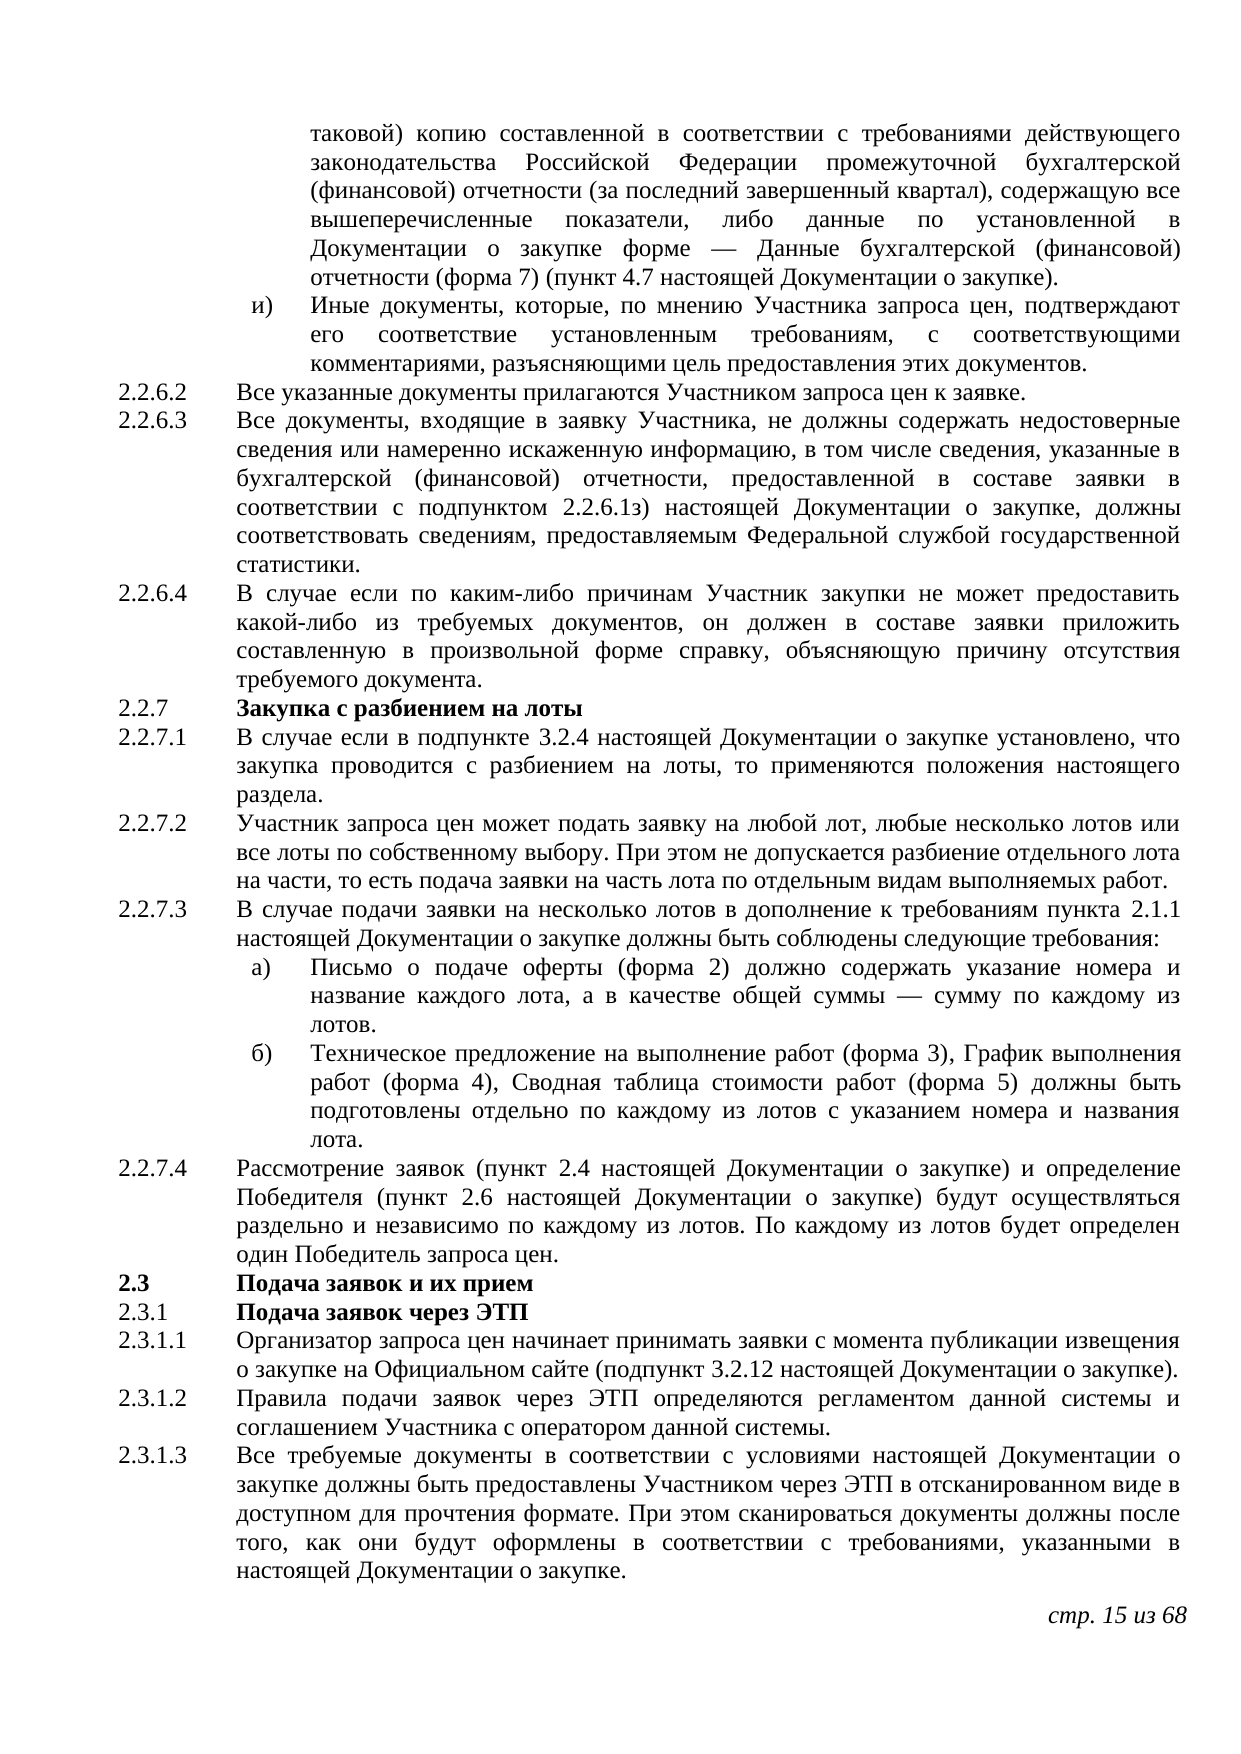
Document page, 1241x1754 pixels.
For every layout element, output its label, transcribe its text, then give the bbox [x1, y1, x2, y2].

text Рассмотрение заявок (пункт 2.4 настоящей Документации о закупке) и определение Победителя (пункт 2.6 настоящей Документации о закупке) будут осуществляться раздельно и независимо по каждому из лотов. По каждому из лотов будет определен один Победитель запроса цен. [118, 1153, 1181, 1268]
text Закупка с разбиением на лоты [118, 693, 1181, 722]
text Иные документы, которые, по мнению Участника запроса цен, подтверждают его соответствие установленным требованиям, с соответствующими комментариями, разъясняющими цель предоставления этих документов. [251, 291, 1181, 377]
text Организатор запроса цен начинает принимать заявки с момента публикации извещения о закупке на Официальном сайте (подпункт 3.2.12 настоящей Документации о закупке). [118, 1326, 1181, 1383]
subtitle Подача заявок и их прием [118, 1268, 1181, 1297]
text Письмо о подаче оферты (форма 2) должно содержать указание номера и название каждого лота, а в качестве общей суммы — сумму по каждому из лотов. [251, 952, 1181, 1038]
text Участник запроса цен может подать заявку на любой лот, любые несколько лотов или все лоты по собственному выбору. При этом не допускается разбиение отдельного лота на части, то есть подача заявки на часть лота по отдельным видам выполняемых работ. [118, 808, 1181, 894]
text Все требуемые документы в соответствии с условиями настоящей Документации о закупке должны быть предоставлены Участником через ЭТП в отсканированном виде в доступном для прочтения формате. При этом сканироваться документы должны после того, как они будут оформлены в соответствии с требованиями, указанными в настоящей Документации о закупке. [118, 1441, 1181, 1584]
text Все документы, входящие в заявку Участника, не должны содержать недостоверные сведения или намеренно искаженную информацию, в том числе сведения, указанные в бухгалтерской (финансовой) отчетности, предоставленной в составе заявки в соответствии с подпунктом 2.2.6.1з) настоящей Документации о закупке, должны соответствовать сведениям, предоставляемым Федеральной службой государственной статистики. [118, 406, 1181, 578]
text Подача заявок через ЭТП [118, 1297, 1181, 1326]
text Все указанные документы прилагаются Участником запроса цен к заявке. [118, 377, 1181, 406]
text В случае подачи заявки на несколько лотов в дополнение к требованиям пункта 2.1.1 настоящей Документации о закупке должны быть соблюдены следующие требования: [118, 894, 1181, 952]
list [310, 118, 1181, 291]
text В случае если по каким-либо причинам Участник закупки не может предоставить какой-либо из требуемых документов, он должен в составе заявки приложить составленную в произвольной форме справку, объясняющую причину отсутствия требуемого документа. [118, 578, 1181, 693]
text В случае если в подпункте 3.2.4 настоящей Документации о закупке установлено, что закупка проводится с разбиением на лоты, то применяются положения настоящего раздела. [118, 722, 1181, 808]
text Техническое предложение на выполнение работ (форма 3), График выполнения работ (форма 4), Сводная таблица стоимости работ (форма 5) должны быть подготовлены отдельно по каждому из лотов с указанием номера и названия лота. [251, 1038, 1181, 1153]
text Правила подачи заявок через ЭТП определяются регламентом данной системы и соглашением Участника с оператором данной системы. [118, 1383, 1181, 1441]
